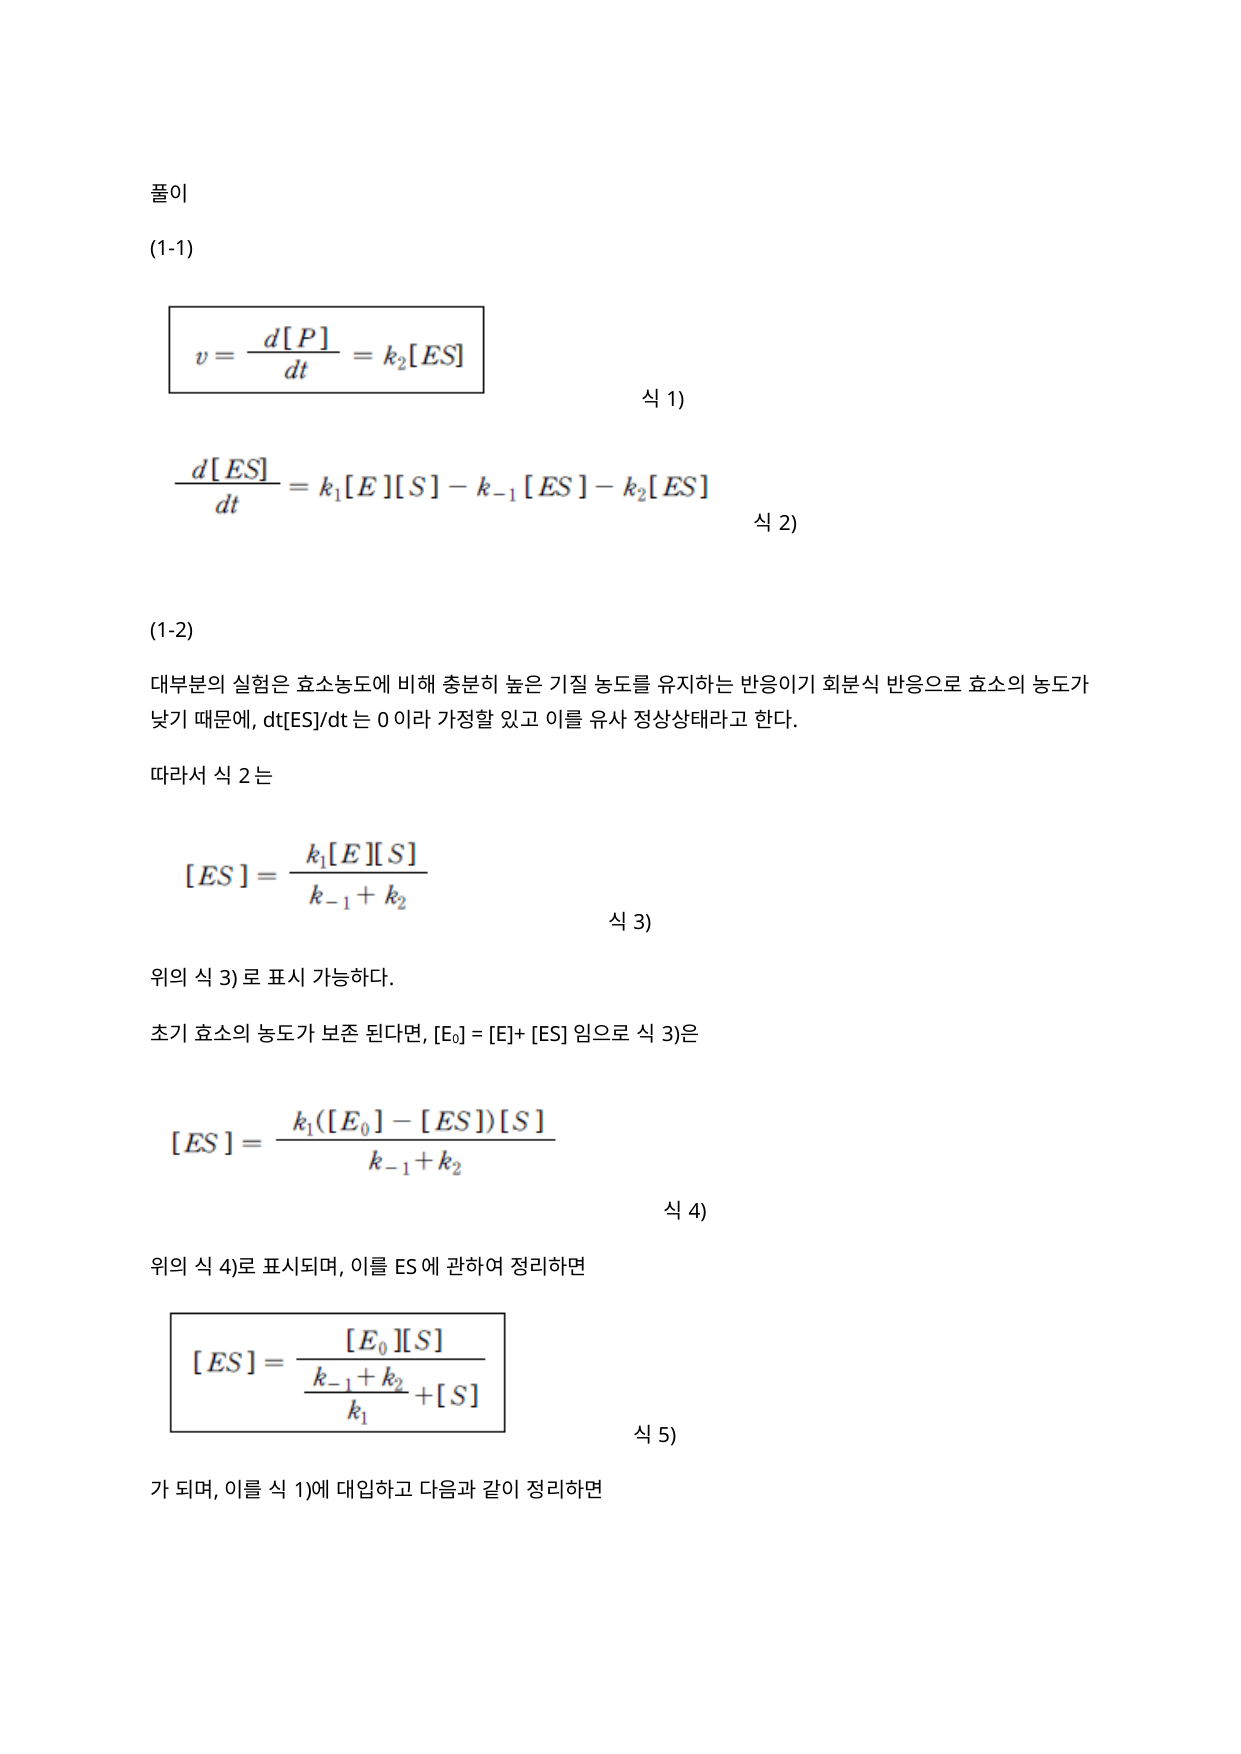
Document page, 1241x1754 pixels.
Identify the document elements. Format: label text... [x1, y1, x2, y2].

text 위의 식 3) 로 표시 가능하다. [150, 961, 1090, 991]
text 식 1) [150, 286, 1090, 413]
text 대부분의 실험은 효소농도에 비해 충분히 높은 기질 농도를 유지하는 반응이기 회분식 반응으로 효소의 농도가 낮기 때문에, dt[ES]/dt는 0이라 가정할 있고 이를 유사 정상상태라고 한다. [150, 669, 1090, 734]
text 풀이 [150, 177, 1090, 207]
text (1-2) [150, 615, 1090, 644]
text 식 4) [150, 1072, 1090, 1225]
text 초기 효소의 농도가 보존 된다면, [E0] = [E]+ [ES] 임으로 식 3)은 [150, 1017, 1090, 1047]
text (1-1) [150, 233, 1090, 261]
text 식 5) [150, 1306, 1090, 1448]
text 식 3) [150, 814, 1090, 936]
text 위의 식 4)로 표시되며, 이를 ES에 관하여 정리하면 [150, 1250, 1090, 1281]
text 따라서 식 2는 [150, 759, 1090, 789]
text 식 2) [150, 438, 1090, 536]
text 가 되며, 이를 식 1)에 대입하고 다음과 같이 정리하면 [150, 1473, 1090, 1504]
